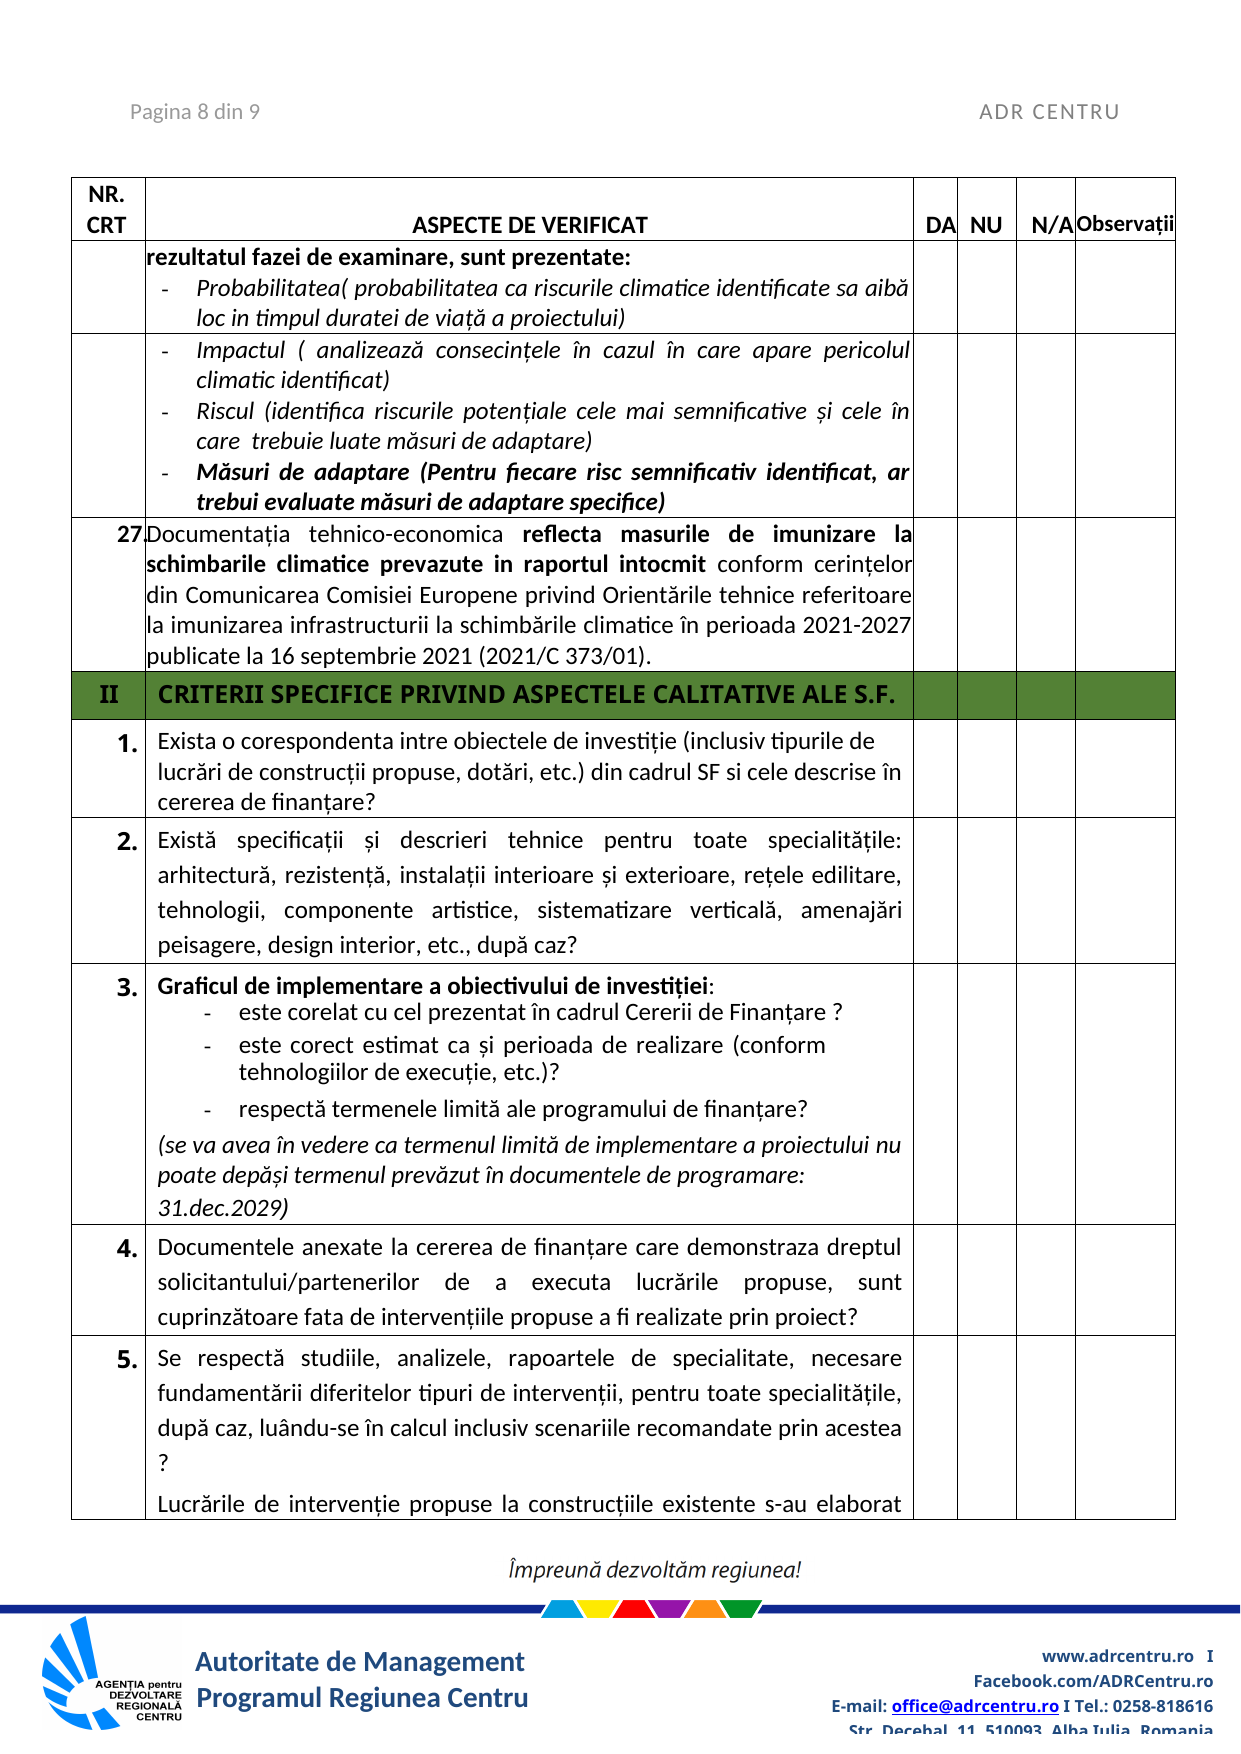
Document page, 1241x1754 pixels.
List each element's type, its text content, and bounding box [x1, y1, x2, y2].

table_cell [914, 818, 957, 963]
table_header Observații [1076, 178, 1175, 240]
table_cell [1017, 241, 1075, 333]
table_cell [1076, 518, 1175, 671]
table_cell [914, 334, 957, 517]
table_cell [1017, 334, 1075, 517]
table_cell [914, 720, 957, 817]
table_cell [958, 1225, 1016, 1335]
table_cell [72, 518, 145, 671]
table_cell [1076, 241, 1175, 333]
table_cell Există specificații şi descrieri tehnice pentru toate specialitățile: arhitectură, rezistență, instalații interioare şi exterioare, rețele edilitare, tehnologii, componente artistice, sistematizare verticală, amenajări peisagere, design interior, etc., după caz? [146, 818, 913, 963]
table_cell [1076, 1225, 1175, 1335]
table_cell [72, 720, 145, 817]
table_cell [1076, 818, 1175, 963]
table_cell [1076, 964, 1175, 1224]
table_cell [958, 672, 1016, 719]
table_cell [958, 518, 1016, 671]
table_cell [72, 1336, 145, 1518]
table_header ASPECTE DE VERIFICAT [146, 178, 913, 240]
table_cell [1017, 1225, 1075, 1335]
table_cell CRITERII SPECIFICE PRIVIND ASPECTELE CALITATIVE ALE S.F. [146, 672, 913, 719]
table_header DA [914, 178, 957, 240]
table_cell [72, 334, 145, 517]
table_cell [72, 818, 145, 963]
table_cell [914, 241, 957, 333]
table_header N/A [1017, 178, 1075, 240]
table_cell [1076, 720, 1175, 817]
table_cell Documentele anexate la cererea de finanţare care demonstraza dreptul solicitantului/partenerilor de a executa lucrările propuse, sunt cuprinzătoare fata de intervențiile propuse a fi realizate prin proiect? [146, 1225, 913, 1335]
picture [0, 1600, 550, 1730]
table_cell Exista o corespondenta intre obiectele de investiție (inclusiv tipurile de lucrări de construcții propuse, dotări, etc.) din cadrul SF si cele descrise în cererea de finanțare? [146, 720, 913, 817]
table_cell [958, 964, 1016, 1224]
table_cell [1017, 818, 1075, 963]
table_cell [1017, 518, 1075, 671]
table_cell [1017, 672, 1075, 719]
table_cell [914, 964, 957, 1224]
table_cell [958, 241, 1016, 333]
table_header NR. CRT [72, 178, 145, 240]
table_cell [958, 1336, 1016, 1518]
table_cell [914, 518, 957, 671]
table_cell [1017, 720, 1075, 817]
table_cell [72, 1225, 145, 1335]
table_cell [914, 1225, 957, 1335]
table_cell Impactul ( analizează consecințele în cazul în care apare pericolul climatic identificat) Riscul (identifica riscurile potențiale cele mai semnificative și cele în care trebuie luate măsuri de adaptare) Măsuri de adaptare (Pentru fiecare risc semnificativ identificat, ar trebui evaluate măsuri de adaptare specifice) [146, 334, 913, 517]
table_cell [958, 720, 1016, 817]
table_cell [914, 1336, 957, 1518]
table_cell [1076, 672, 1175, 719]
picture [574, 1600, 1241, 1618]
table_cell [1017, 964, 1075, 1224]
picture [495, 1556, 814, 1583]
table_cell [1017, 1336, 1075, 1518]
table_cell [914, 672, 957, 719]
table_cell [72, 964, 145, 1224]
table_header NU [958, 178, 1016, 240]
table_cell [958, 334, 1016, 517]
table_cell Graficul de implementare a obiectivului de investiției: este corelat cu cel prezentat în cadrul Cererii de Finanţare ? este corect estimat ca și perioada de realizare (conform tehnologiilor de execuție, etc.)? respectă termenele limită ale programului de finanțare? (se va avea în vedere ca termenul limită de implementare a proiectului nu poate depăși termenul prevăzut în documentele de programare: 31.dec.2029) [146, 964, 913, 1224]
table_cell Documentația tehnico-economica reflecta masurile de imunizare la schimbarile climatice prevazute in raportul intocmit conform cerințelor din Comunicarea Comisiei Europene privind Orientările tehnice referitoare la imunizarea infrastructurii la schimbările climatice în perioada 2021-2027 publicate la 16 septembrie 2021 (2021/C 373/01). [146, 518, 913, 671]
table_cell [1076, 334, 1175, 517]
table_cell II [72, 672, 145, 719]
table_cell [1076, 1336, 1175, 1518]
table_cell [958, 818, 1016, 963]
